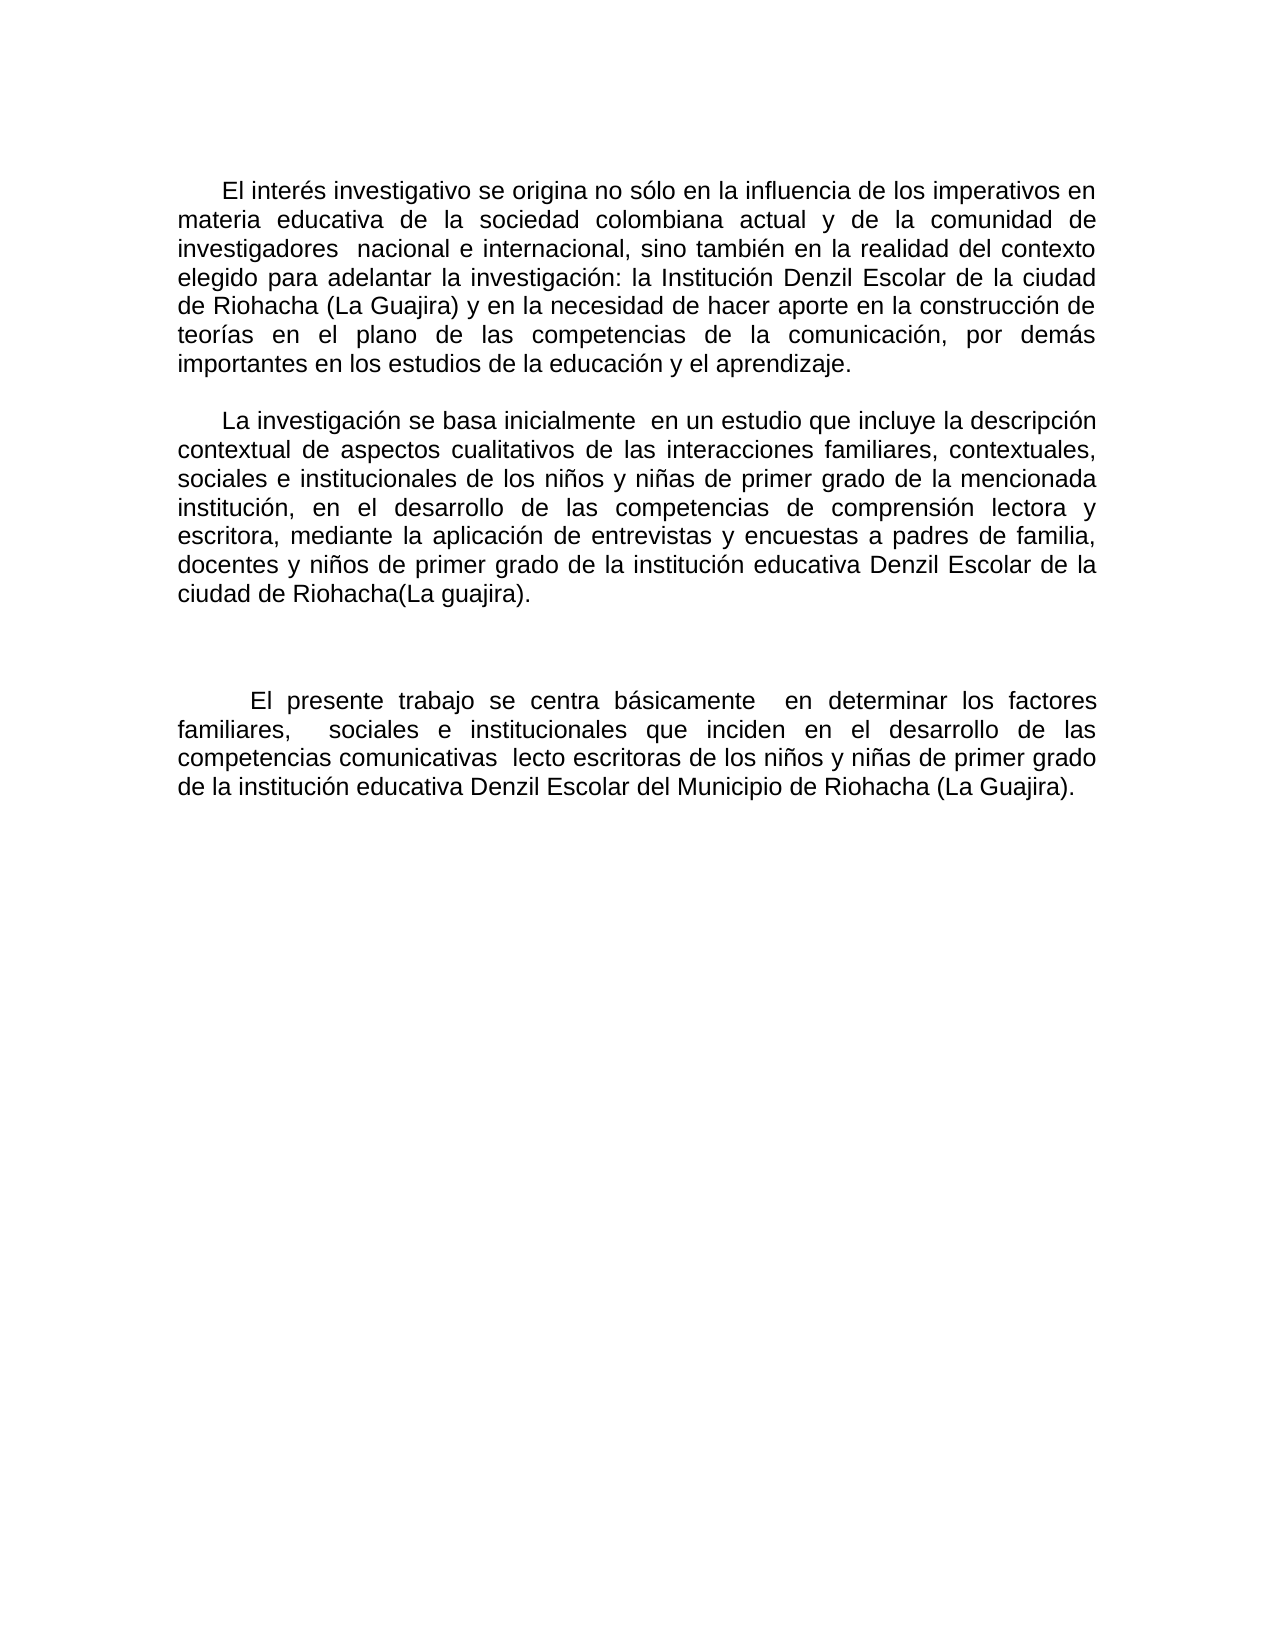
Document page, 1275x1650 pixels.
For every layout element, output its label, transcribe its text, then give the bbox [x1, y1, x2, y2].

text El presente trabajo se centra básicamente en determinar los factores familiares, sociales e institucionales que inciden en el desarrollo de las competencias comunicativas lecto escritoras de los niños y niñas de primer grado de la institución educativa Denzil Escolar del Municipio de Riohacha (La Guajira). [177, 686, 1098, 801]
text La investigación se basa inicialmente en un estudio que incluye la descripción contextual de aspectos cualitativos de las interacciones familiares, contextuales, sociales e institucionales de los niños y niñas de primer grado de la mencionada institución, en el desarrollo de las competencias de comprensión lectora y escritora, mediante la aplicación de entrevistas y encuestas a padres de familia, docentes y niños de primer grado de la institución educativa Denzil Escolar de la ciudad de Riohacha(La guajira). [177, 406, 1098, 608]
text El interés investigativo se origina no sólo en la influencia de los imperativos en materia educativa de la sociedad colombiana actual y de la comunidad de investigadores nacional e internacional, sino también en la realidad del contexto elegido para adelantar la investigación: la Institución Denzil Escolar de la ciudad de Riohacha (La Guajira) y en la necesidad de hacer aporte en la construcción de teorías en el plano de las competencias de la comunicación, por demás importantes en los estudios de la educación y el aprendizaje. [177, 176, 1098, 378]
